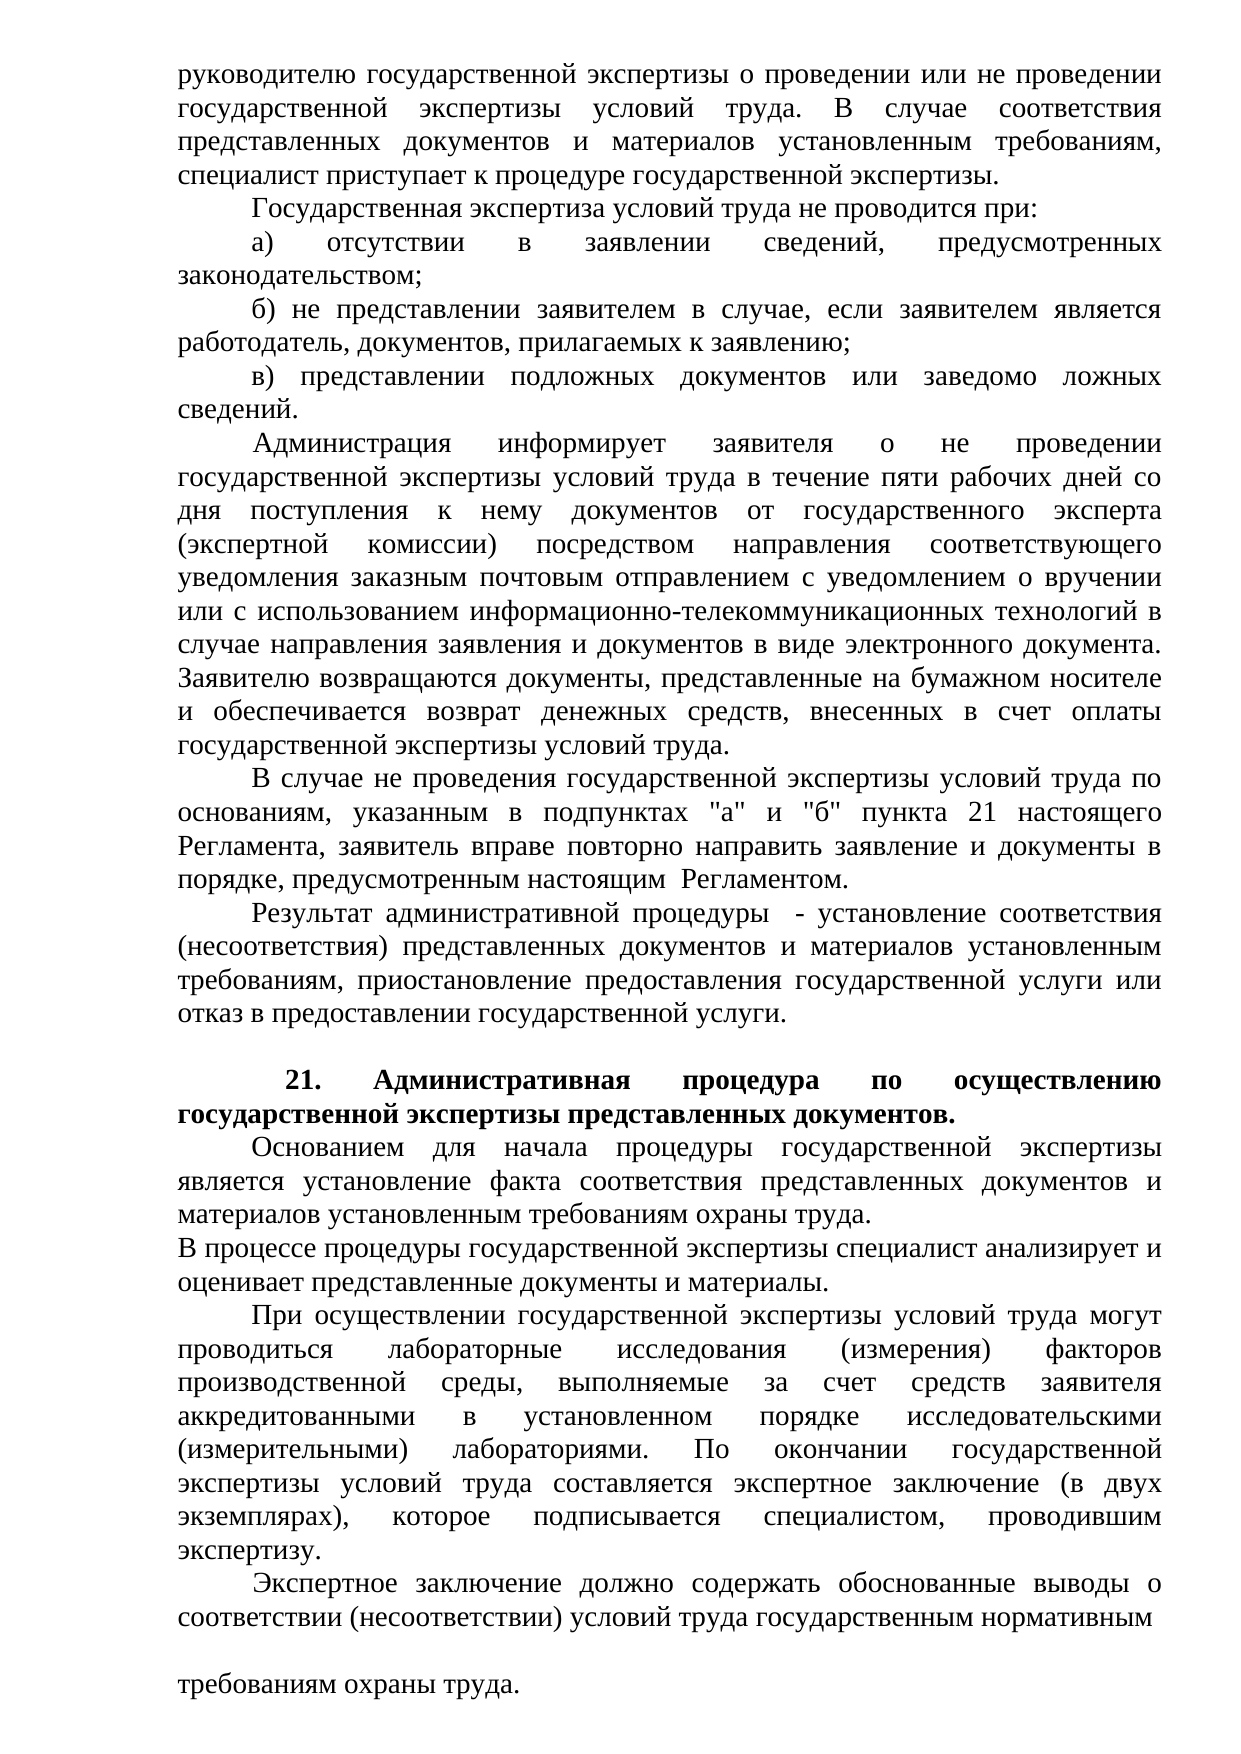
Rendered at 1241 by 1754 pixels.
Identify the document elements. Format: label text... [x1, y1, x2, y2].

text В случае не проведения государственной экспертизы условий труда по основаниям, указанным в подпунктах "а" и "б" пункта 21 настоящего Регламента, заявитель вправе повторно направить заявление и документы в порядке, предусмотренным настоящим Регламентом. [177, 761, 1162, 895]
text Экспертное заключение должно содержать обоснованные выводы о соответствии (несоответствии) условий труда государственным нормативным [177, 1566, 1162, 1633]
text Государственная экспертиза условий труда не проводится при: [177, 190, 1162, 224]
text Основанием для начала процедуры государственной экспертизы является установление факта соответствия представленных документов и материалов установленным требованиям охраны труда. [177, 1129, 1162, 1230]
text требованиям охраны труда. [177, 1666, 1162, 1700]
text Результат административной процедуры - установление соответствия (несоответствия) представленных документов и материалов установленным требованиям, приостановление предоставления государственной услуги или отказ в предоставлении государственной услуги. [177, 895, 1162, 1029]
text При осуществлении государственной экспертизы условий труда могут проводиться лабораторные исследования (измерения) факторов производственной среды, выполняемые за счет средств заявителя аккредитованными в установленном порядке исследовательскими (измерительными) лабораториями. По окончании государственной экспертизы условий труда составляется экспертное заключение (в двух экземплярах), которое подписывается специалистом, проводившим экспертизу. [177, 1297, 1162, 1566]
text в) представлении подложных документов или заведомо ложных сведений. [177, 358, 1162, 425]
text Администрация информирует заявителя о не проведении государственной экспертизы условий труда в течение пяти рабочих дней со дня поступления к нему документов от государственного эксперта (экспертной комиссии) посредством направления соответствующего уведомления заказным почтовым отправлением с уведомлением о вручении или с использованием информационно-телекоммуникационных технологий в случае направления заявления и документов в виде электронного документа. Заявителю возвращаются документы, представленные на бумажном носителе и обеспечивается возврат денежных средств, внесенных в счет оплаты государственной экспертизы условий труда. [177, 425, 1162, 761]
text 21. Административная процедура по осуществлению государственной экспертизы представленных документов. [177, 1062, 1162, 1129]
text руководителю государственной экспертизы о проведении или не проведении государственной экспертизы условий труда. В случае соответствия представленных документов и материалов установленным требованиям, специалист приступает к процедуре государственной экспертизы. [177, 56, 1162, 190]
text В процессе процедуры государственной экспертизы специалист анализирует и оценивает представленные документы и материалы. [177, 1230, 1162, 1297]
text б) не представлении заявителем в случае, если заявителем является работодатель, документов, прилагаемых к заявлению; [177, 291, 1162, 358]
text а) отсутствии в заявлении сведений, предусмотренных законодательством; [177, 224, 1162, 291]
